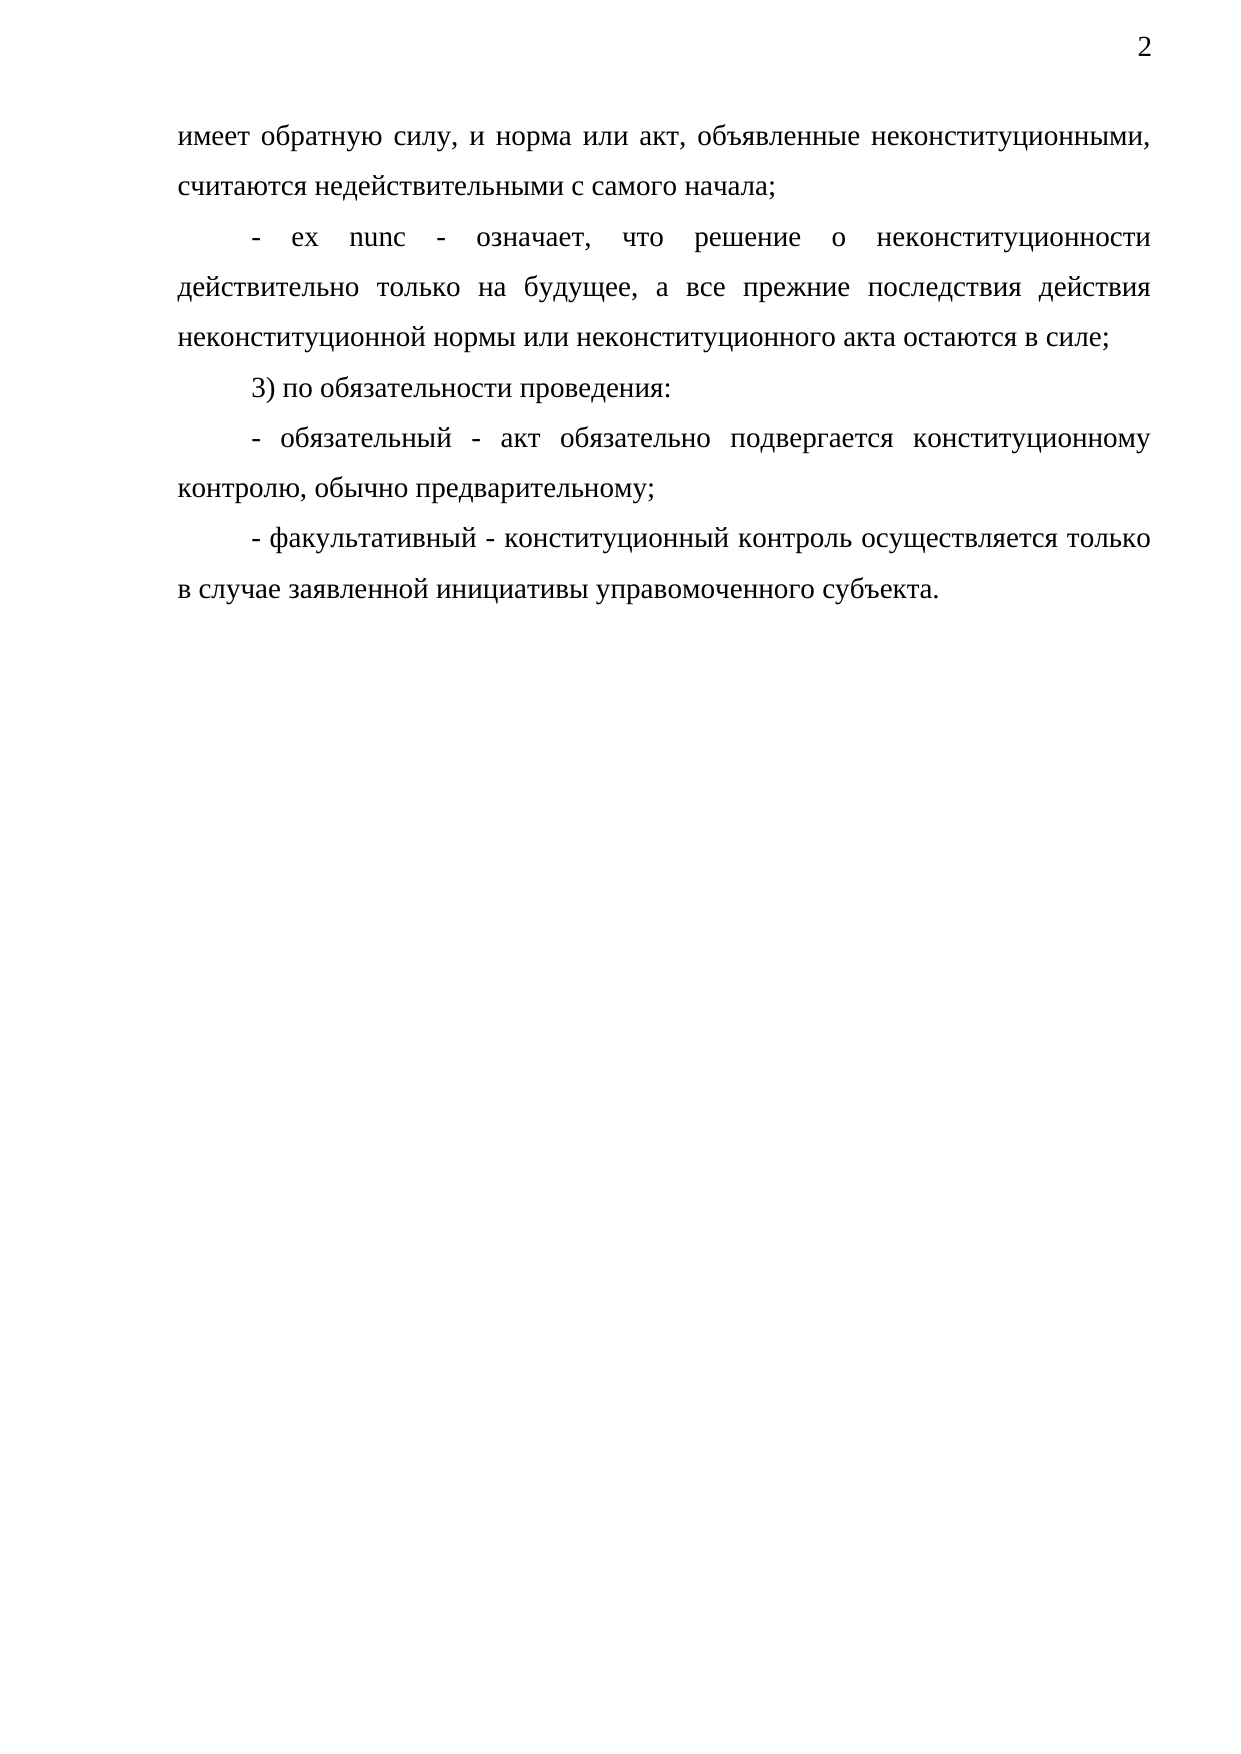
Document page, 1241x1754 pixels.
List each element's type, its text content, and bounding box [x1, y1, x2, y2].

text - обязательный - акт обязательно подвергается конституционному контролю, обычно предварительному; [177, 420, 1152, 504]
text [177, 118, 1152, 202]
text 3) по обязательности проведения: [177, 370, 1152, 403]
text - ex nunc - означает, что решение о неконституционности действительно только на будущее, а все прежние последствия действия неконституционной нормы или неконституционного акта остаются в силе; [177, 219, 1152, 353]
text - факультативный - конституционный контроль осуществляется только в случае заявленной инициативы управомоченного субъекта. [177, 521, 1152, 604]
